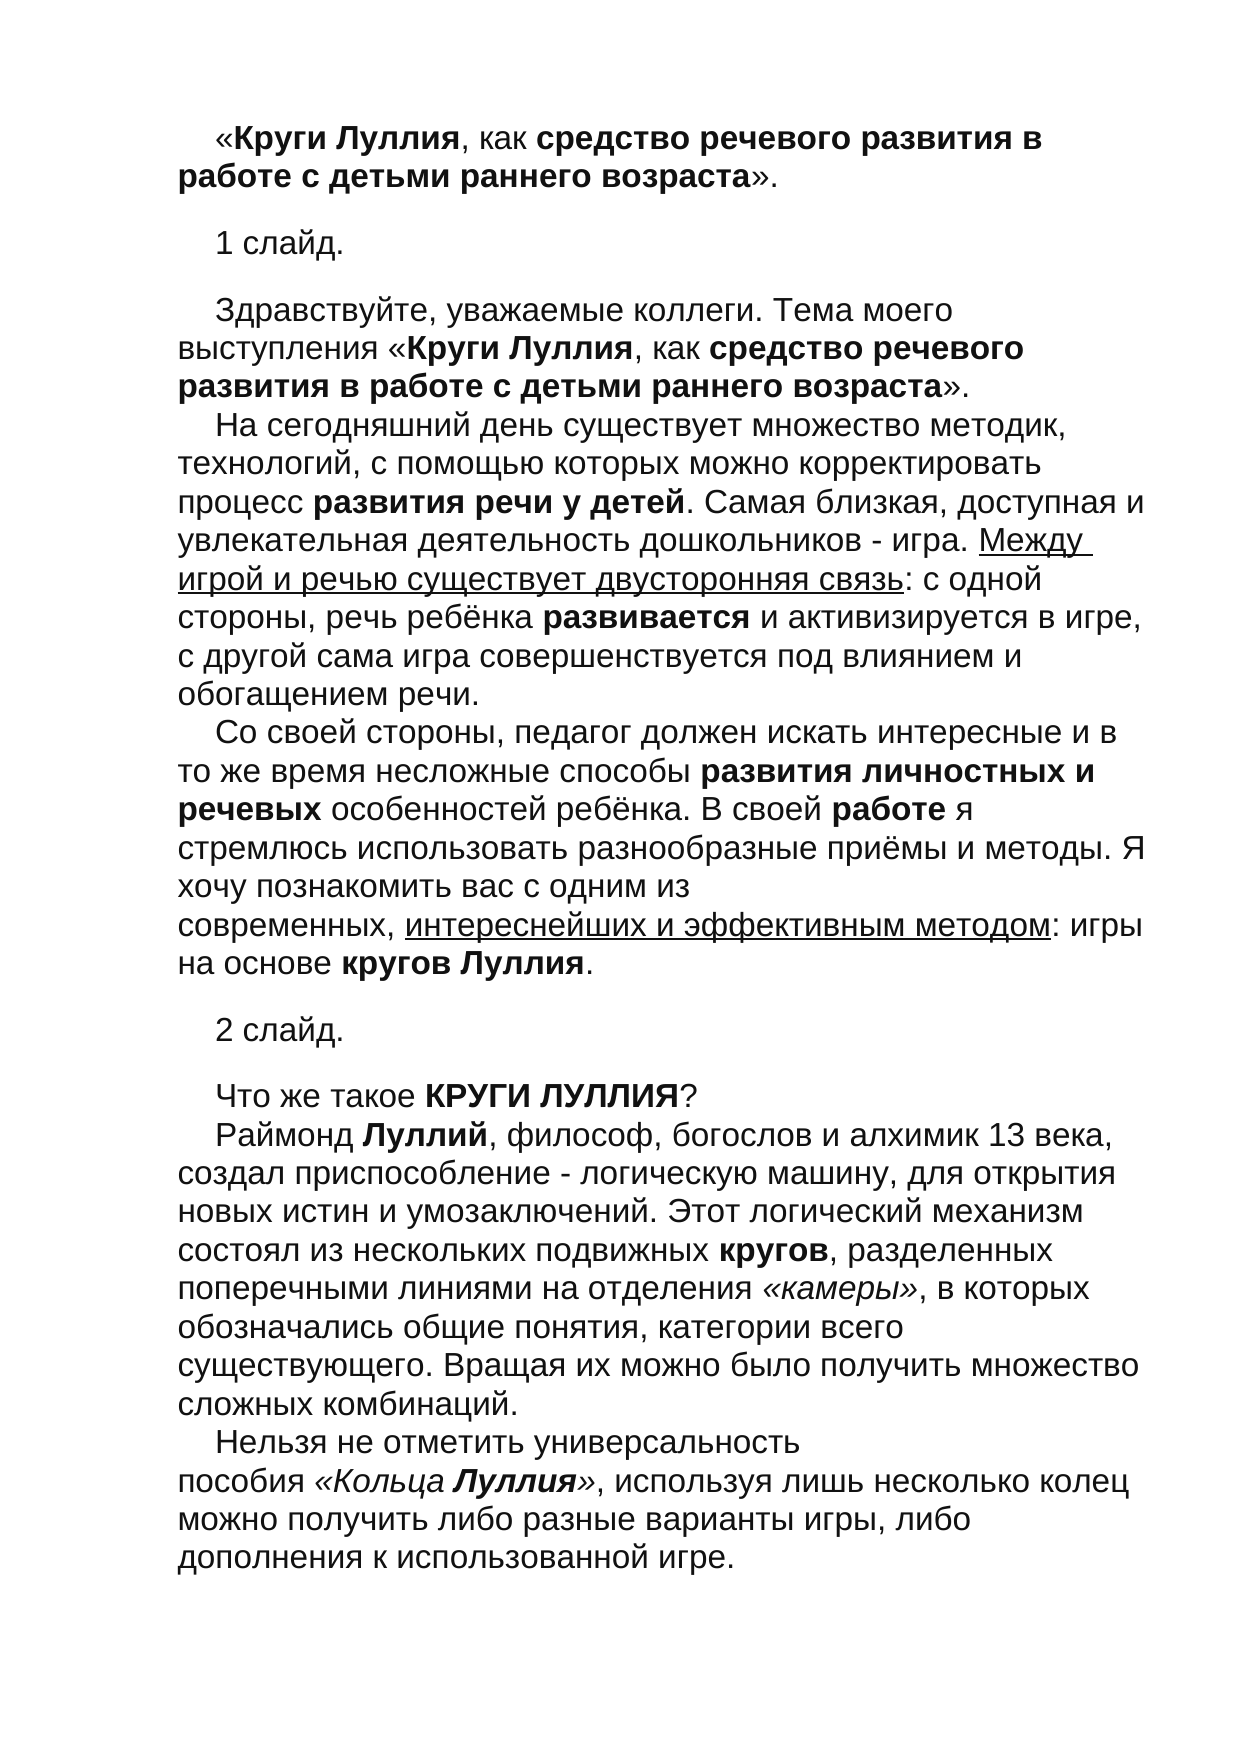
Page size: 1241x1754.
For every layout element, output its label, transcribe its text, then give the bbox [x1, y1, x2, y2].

text 2 слайд. [177, 1010, 1152, 1048]
text Со своей стороны, педагог должен искать интересные и в то же время несложные способы развития личностных и речевых особенностей ребёнка. В своей работе я стремлюсь использовать разнообразные приёмы и методы. Я хочу познакомить вас с одним из современных, интереснейших и эффективным методом: игры на основе кругов Луллия. [177, 712, 1152, 982]
text 1 слайд. [177, 223, 1152, 262]
text Нельзя не отметить универсальность пособия «Кольца Луллия», используя лишь несколько колец можно получить либо разные варианты игры, либо дополнения к использованной игре. [177, 1422, 1152, 1576]
text «Круги Луллия, как средство речевого развития в работе с детьми раннего возраста». [177, 118, 1152, 195]
text Что же такое КРУГИ ЛУЛЛИЯ? [177, 1076, 1152, 1115]
text На сегодняшний день существует множество методик, технологий, с помощью которых можно корректировать процесс развития речи у детей. Самая близкая, доступная и увлекательная деятельность дошкольников - игра. Между игрой и речью существует двусторонняя связь: с одной стороны, речь ребёнка развивается и активизируется в игре, с другой сама игра совершенствуется под влиянием и обогащением речи. [177, 405, 1152, 712]
text Раймонд Луллий, философ, богослов и алхимик 13 века, создал приспособление - логическую машину, для открытия новых истин и умозаключений. Этот логический механизм состоял из нескольких подвижных кругов, разделенных поперечными линиями на отделения «камеры», в которых обозначались общие понятия, категории всего существующего. Вращая их можно было получить множество сложных комбинаций. [177, 1115, 1152, 1422]
text Здравствуйте, уважаемые коллеги. Тема моего выступления «Круги Луллия, как средство речевого развития в работе с детьми раннего возраста». [177, 290, 1152, 405]
